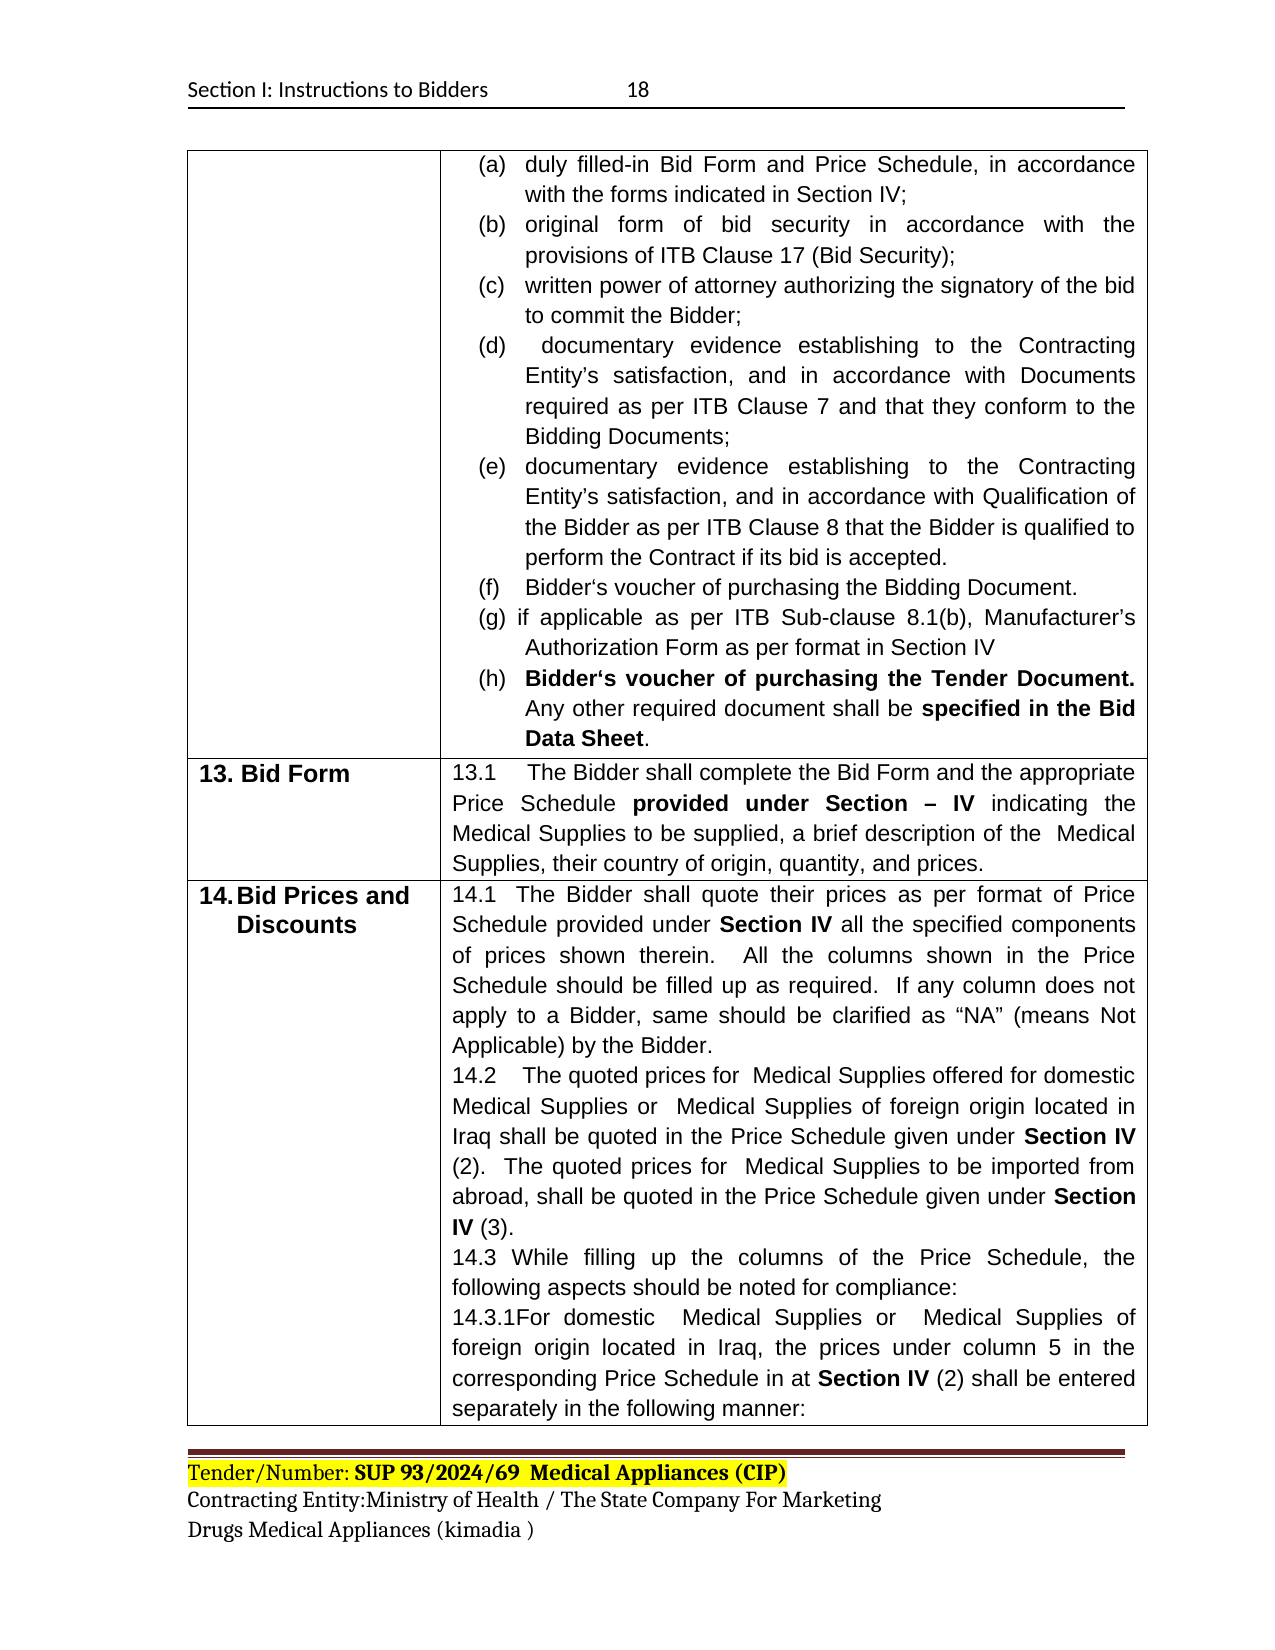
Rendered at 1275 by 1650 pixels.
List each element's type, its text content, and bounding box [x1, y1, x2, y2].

table_cell (a) duly filled-in Bid Form and Price Schedule, in accordance with the forms indicated in Section IV; (b) original form of bid security in accordance with the provisions of ITB Clause 17 (Bid Security); (c) written power of attorney authorizing the signatory of the bid to commit the Bidder; (d) documentary evidence establishing to the Contracting Entity’s satisfaction, and in accordance with Documents required as per ITB Clause 7 and that they conform to the Bidding Documents; (e) documentary evidence establishing to the Contracting Entity’s satisfaction, and in accordance with Qualification of the Bidder as per ITB Clause 8 that the Bidder is qualified to perform the Contract if its bid is accepted. (f) Bidder‘s voucher of purchasing the Bidding Document. (g) if applicable as per ITB Sub-clause 8.1(b), Manufacturer’s Authorization Form as per format in Section IV (h) Bidder‘s voucher of purchasing the Tender Document. Any other required document shall be specified in the Bid Data Sheet. [441, 151, 1147, 758]
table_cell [441, 881, 1147, 1425]
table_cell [188, 881, 440, 1425]
table_cell [188, 151, 440, 758]
table_cell 13.1 The Bidder shall complete the Bid Form and the appropriate Price Schedule provided under Section – IV indicating the Medical Supplies to be supplied, a brief description of the Medical Supplies, their country of origin, quantity, and prices. [441, 759, 1147, 880]
table_cell 13. Bid Form [188, 759, 440, 880]
